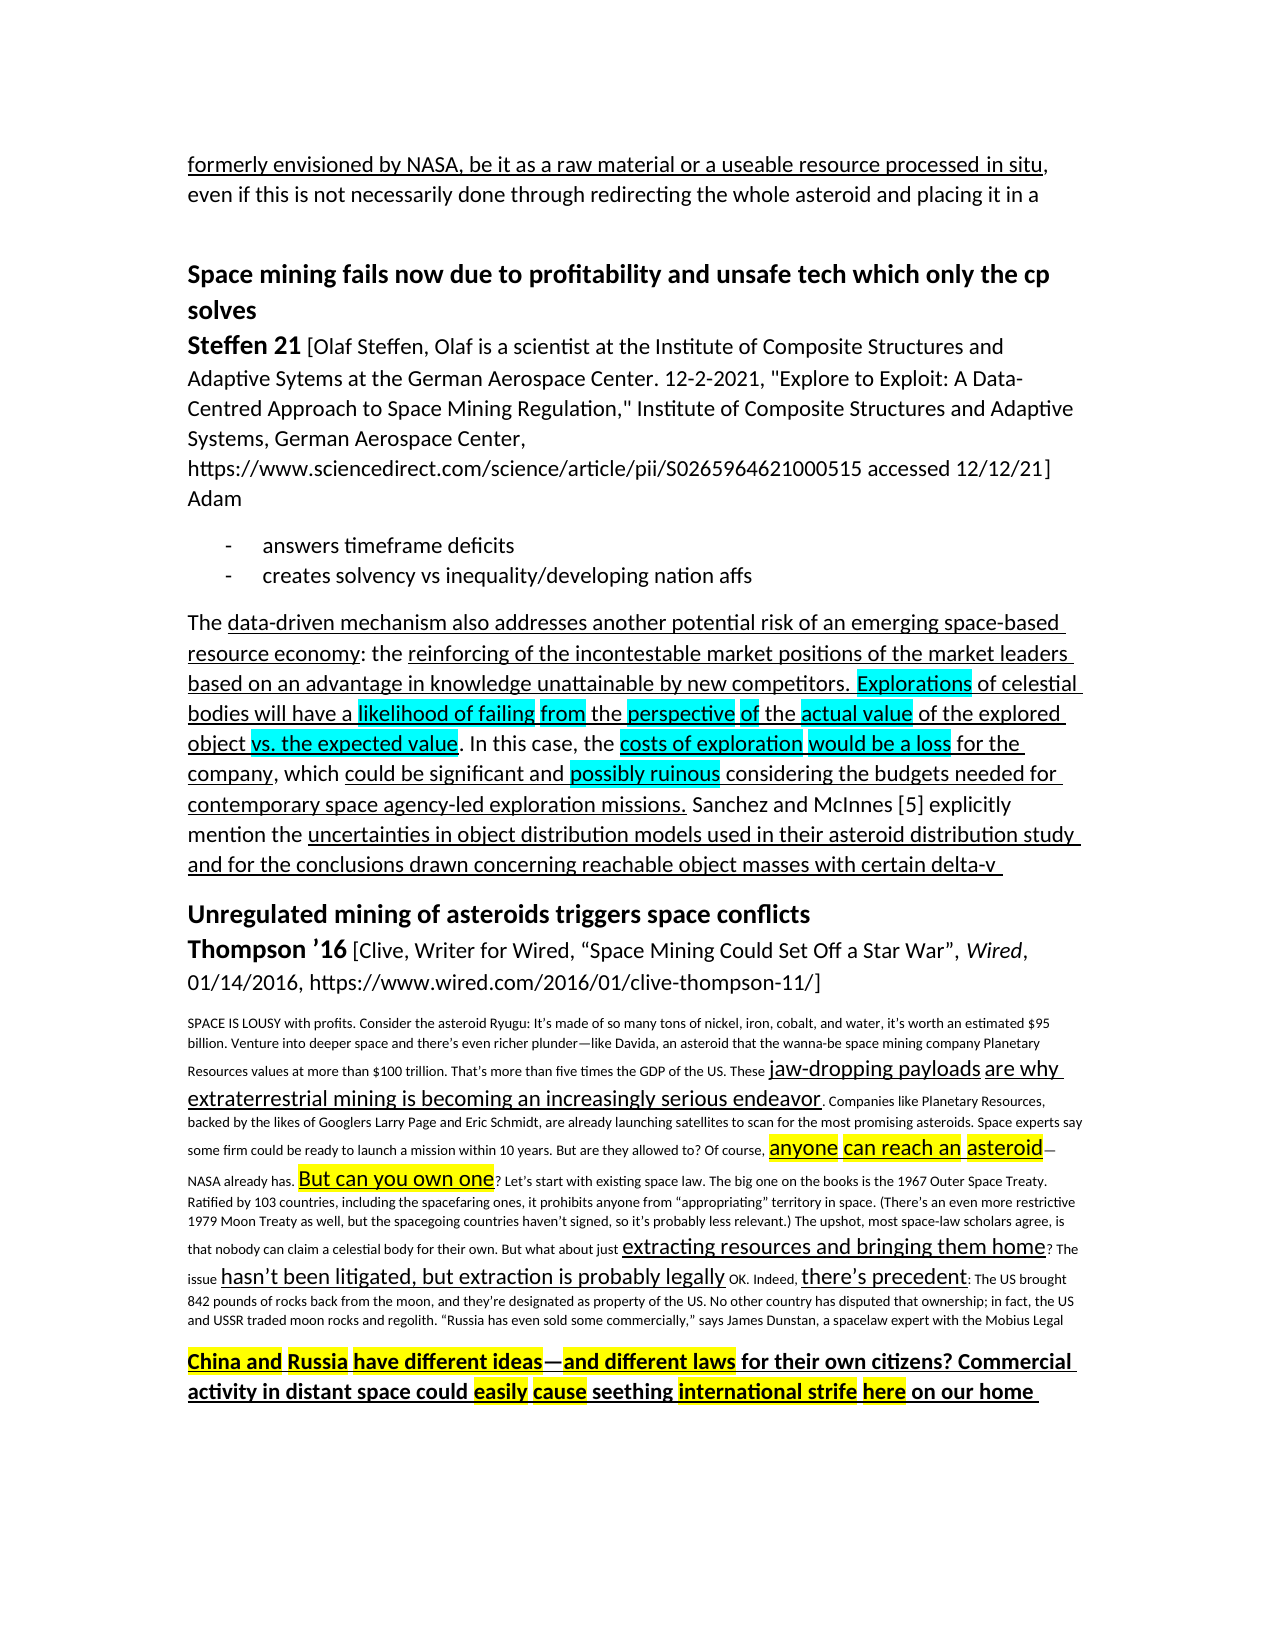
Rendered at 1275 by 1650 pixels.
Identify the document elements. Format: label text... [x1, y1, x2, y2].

subtitle Space mining fails now due to profitability and unsafe tech which only the cp solves [187, 257, 1087, 326]
list answers timeframe deficits [225, 531, 1087, 559]
list creates solvency vs inequality/developing nation affs [225, 562, 1087, 590]
subtitle Unregulated mining of asteroids triggers space conflicts [187, 897, 1087, 930]
text China and Russia have different ideas—and different laws for their own citizens? Commercial activity in distant space could easily cause seething international strife here on our home [187, 1347, 1087, 1405]
text The data-driven mechanism also addresses another potential risk of an emerging space-based resource economy: the reinforcing of the incontestable market positions of the market leaders based on an advantage in knowledge unattainable by new competitors. Explorations of celestial bodies will have a likelihood of failing from the perspective of the actual value of the explored object vs. the expected value. In this case, the costs of exploration would be a loss for the company, which could be significant and possibly ruinous considering the budgets needed for contemporary space agency-led exploration missions. Sanchez and McInnes [5] explicitly mention the uncertainties in object distribution models used in their asteroid distribution study and for the conclusions drawn concerning reachable object masses with certain delta-v [187, 608, 1087, 878]
text Thompson ’16 [Clive, Writer for Wired, “Space Mining Could Set Off a Star War”, Wired, 01/14/2016, https://www.wired.com/2016/01/clive-thompson-11/] [187, 933, 1087, 996]
text SPACE IS LOUSY with profits. Consider the asteroid Ryugu: It’s made of so many tons of nickel, iron, cobalt, and water, it’s worth an estimated $95 billion. Venture into deeper space and there’s even richer plunder—like Davida, an asteroid that the wanna-be space mining company Planetary Resources values at more than $100 trillion. That’s more than five times the GDP of the US. These jaw-dropping payloads are why extraterrestrial mining is becoming an increasingly serious endeavor. Companies like Planetary Resources, backed by the likes of Googlers Larry Page and Eric Schmidt, are already launching satellites to scan for the most promising asteroids. Space experts say some firm could be ready to launch a mission within 10 years. But are they allowed to? Of course, anyone can reach an asteroid—NASA already has. But can you own one? Let’s start with existing space law. The big one on the books is the 1967 Outer Space Treaty. Ratified by 103 countries, including the spacefaring ones, it prohibits anyone from “appropriating” territory in space. (There’s an even more restrictive 1979 Moon Treaty as well, but the spacegoing countries haven’t signed, so it’s probably less relevant.) The upshot, most space-law scholars agree, is that nobody can claim a celestial body for their own. But what about just extracting resources and bringing them home? The issue hasn’t been litigated, but extraction is probably legally OK. Indeed, there’s precedent: The US brought 842 pounds of rocks back from the moon, and they’re designated as property of the US. No other country has disputed that ownership; in fact, the US and USSR traded moon rocks and regolith. “Russia has even sold some commercially,” says James Dunstan, a spacelaw expert with the Mobius Legal [187, 1015, 1087, 1329]
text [187, 150, 1087, 238]
text Steffen 21 [Olaf Steffen, Olaf is a scientist at the Institute of Composite Structures and Adaptive Sytems at the German Aerospace Center. 12-2-2021, "Explore to Exploit: A Data-Centred Approach to Space Mining Regulation," Institute of Composite Structures and Adaptive Systems, German Aerospace Center, https://www.sciencedirect.com/science/article/pii/S0265964621000515 accessed 12/12/21] Adam [187, 328, 1087, 513]
